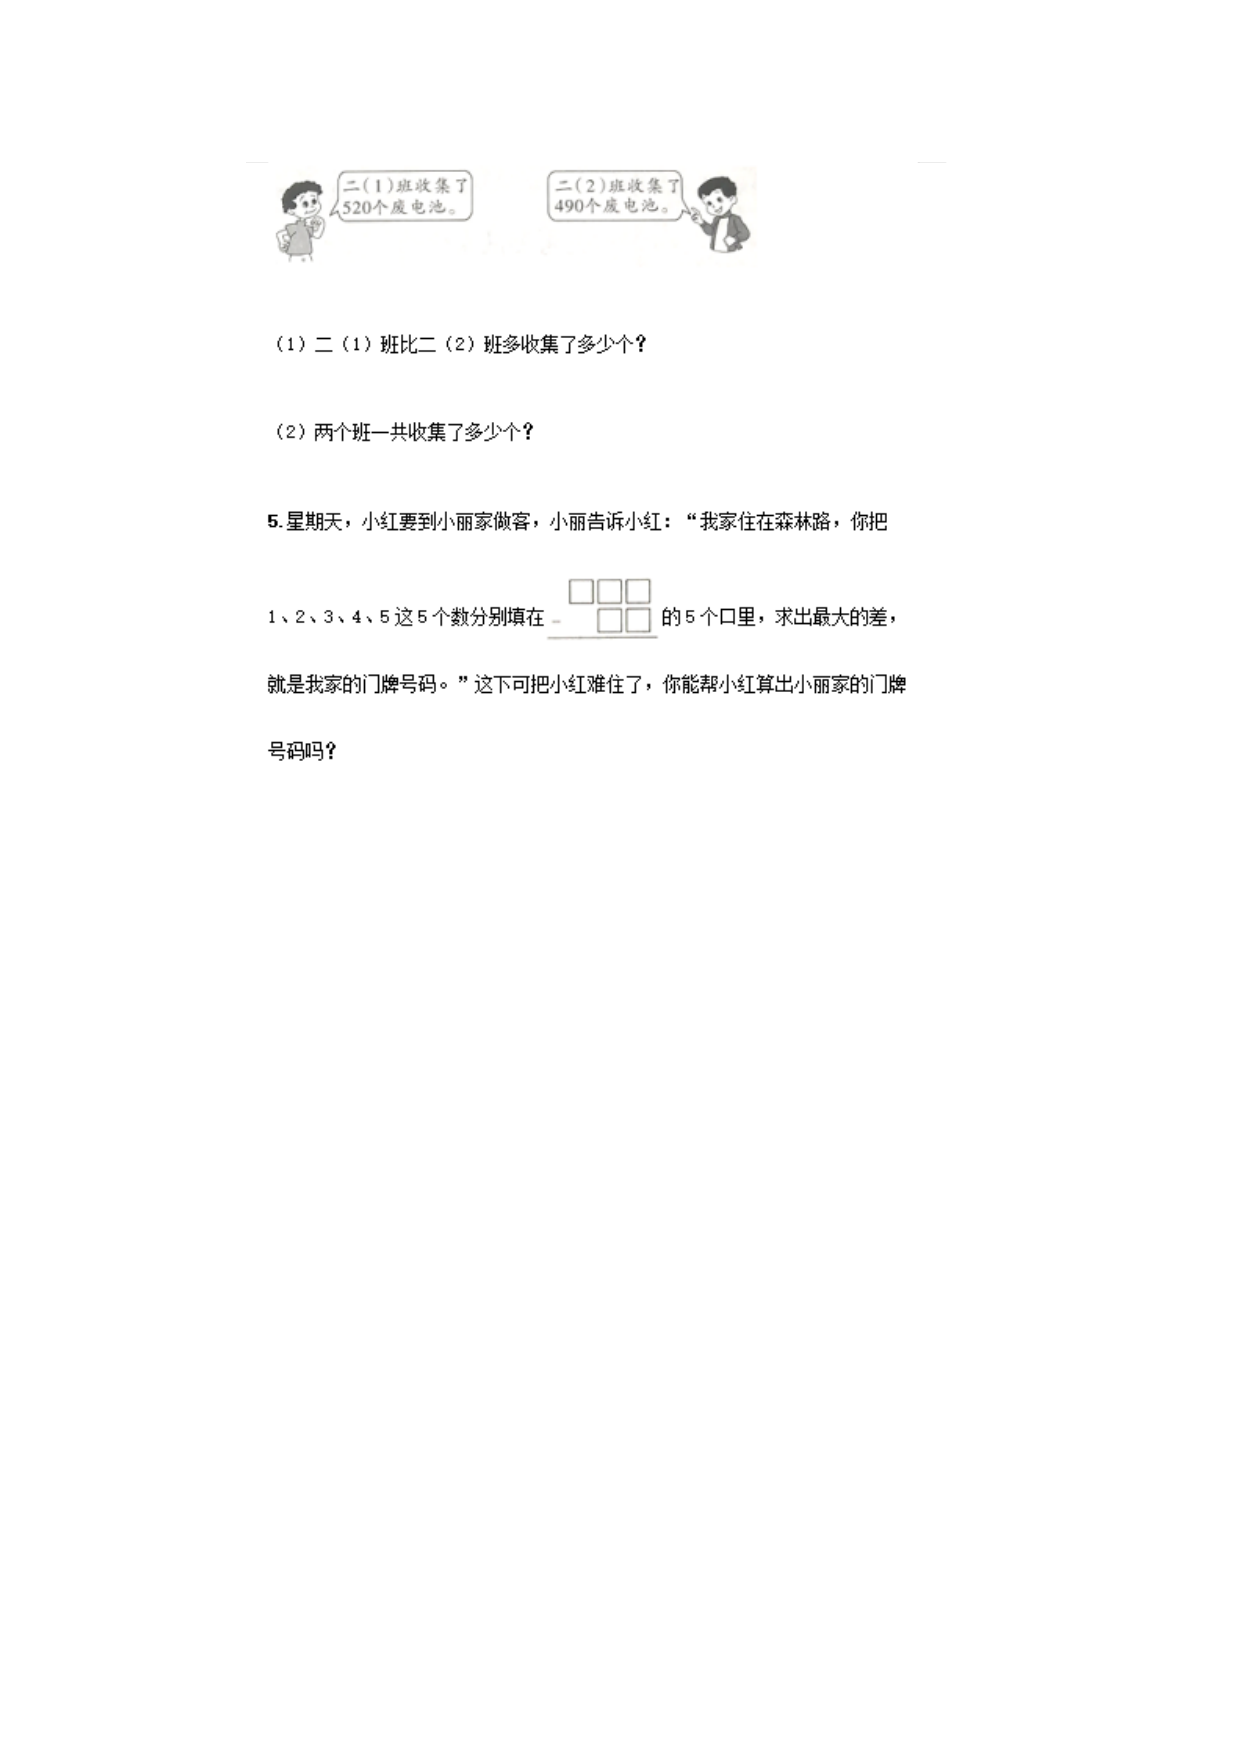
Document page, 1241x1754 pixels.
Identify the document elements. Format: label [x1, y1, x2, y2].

picture [246, 162, 995, 775]
